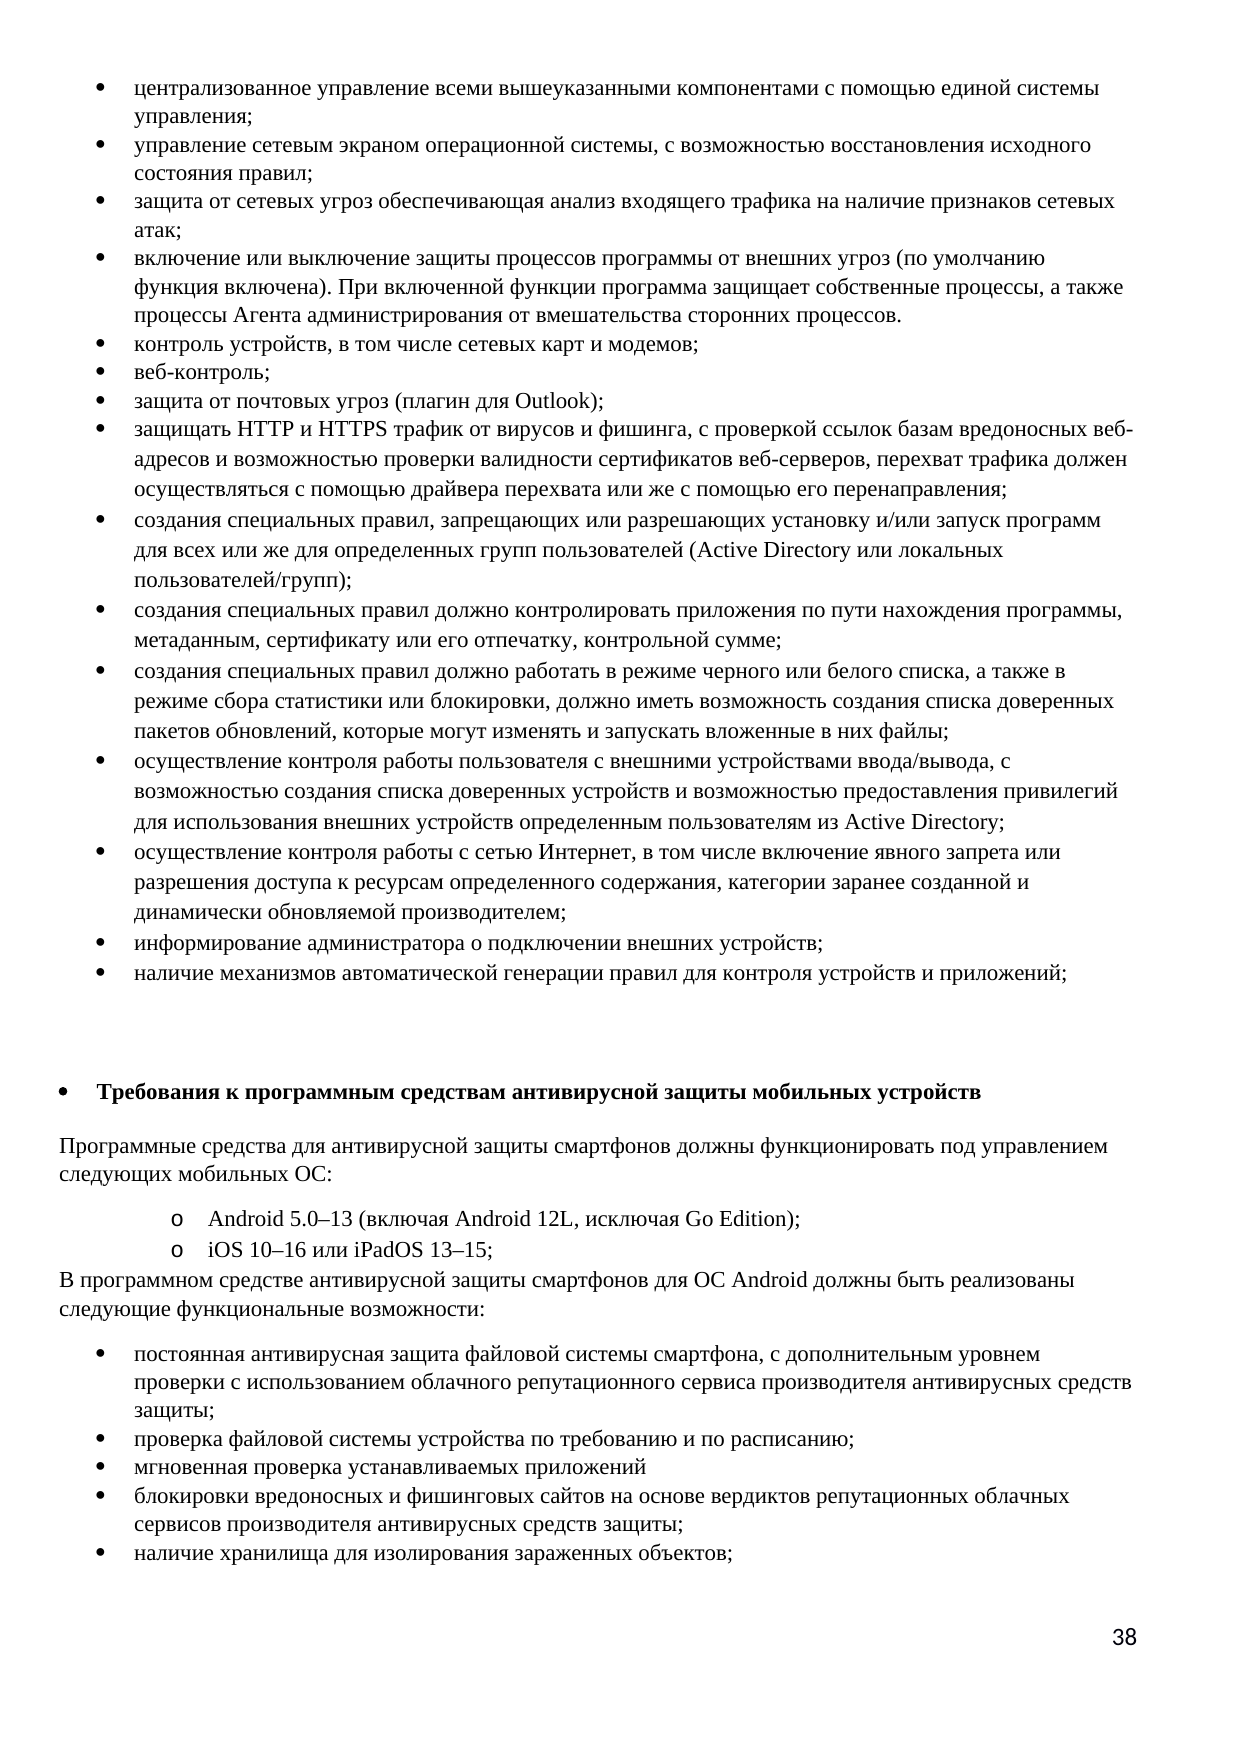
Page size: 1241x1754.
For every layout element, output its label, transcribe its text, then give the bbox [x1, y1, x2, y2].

list включение или выключение защиты процессов программы от внешних угроз (по умолчанию функция включена). При включенной функции программа защищает собственные процессы, а также процессы Агента администрирования от вмешательства сторонних процессов. [96, 244, 1137, 328]
list создания специальных правил должно работать в режиме черного или белого списка, а также в режиме сбора статистики или блокировки, должно иметь возможность создания списка доверенных пакетов обновлений, которые могут изменять и запускать вложенные в них файлы; [96, 657, 1137, 743]
list создания специальных правил должно контролировать приложения по пути нахождения программы, метаданным, сертификату или его отпечатку, контрольной сумме; [96, 596, 1137, 653]
list iOS 10–16 или iPadOS 13–15; [170, 1236, 1137, 1264]
list контроль устройств, в том числе сетевых карт и модемов; [96, 330, 1137, 356]
list Android 5.0–13 (включая Android 12L, исключая Go Edition); [170, 1205, 1137, 1233]
list проверка файловой системы устройства по требованию и по расписанию; [96, 1425, 1137, 1451]
list осуществление контроля работы с сетью Интернет, в том числе включение явного запрета или разрешения доступа к ресурсам определенного содержания, категории заранее созданной и динамически обновляемой производителем; [96, 838, 1137, 925]
list централизованное управление всеми вышеуказанными компонентами с помощью единой системы управления; [96, 74, 1137, 129]
list управление сетевым экраном операционной системы, с возможностью восстановления исходного состояния правил; [96, 131, 1137, 186]
list Требования к программным средствам антивирусной защиты мобильных устройств [59, 1069, 1137, 1107]
list защита от почтовых угроз (плагин для Outlook); [96, 387, 1137, 413]
list осуществление контроля работы пользователя с внешними устройствами ввода/вывода, с возможностью создания списка доверенных устройств и возможностью предоставления привилегий для использования внешних устройств определенным пользователям из Active Directory; [96, 747, 1137, 834]
text В программном средстве антивирусной защиты смартфонов для ОС Android должны быть реализованы следующие функциональные возможности: [59, 1266, 1137, 1321]
text Программные средства для антивирусной защиты смартфонов должны функционировать под управлением следующих мобильных ОС: [59, 1132, 1137, 1187]
list наличие хранилища для изолирования зараженных объектов; [96, 1539, 1137, 1565]
list постоянная антивирусная защита файловой системы смартфона, с дополнительным уровнем проверки с использованием облачного репутационного сервиса производителя антивирусных средств защиты; [96, 1340, 1137, 1423]
list защита от сетевых угроз обеспечивающая анализ входящего трафика на наличие признаков сетевых атак; [96, 188, 1137, 242]
list защищать HTTP и HTTPS трафик от вирусов и фишинга, с проверкой ссылок базам вредоносных веб-адресов и возможностью проверки валидности сертификатов веб-серверов, перехват трафика должен осуществляться с помощью драйвера перехвата или же с помощью его перенаправления; [96, 415, 1137, 502]
list создания специальных правил, запрещающих или разрешающих установку и/или запуск программ для всех или же для определенных групп пользователей (Active Directory или локальных пользователей/групп); [96, 506, 1137, 592]
list информирование администратора о подключении внешних устройств; [96, 929, 1137, 955]
list веб-контроль; [96, 358, 1137, 384]
list мгновенная проверка устанавливаемых приложений [96, 1453, 1137, 1480]
list блокировки вредоносных и фишинговых сайтов на основе вердиктов репутационных облачных сервисов производителя антивирусных средств защиты; [96, 1482, 1137, 1537]
list наличие механизмов автоматической генерации правил для контроля устройств и приложений; [96, 959, 1137, 985]
